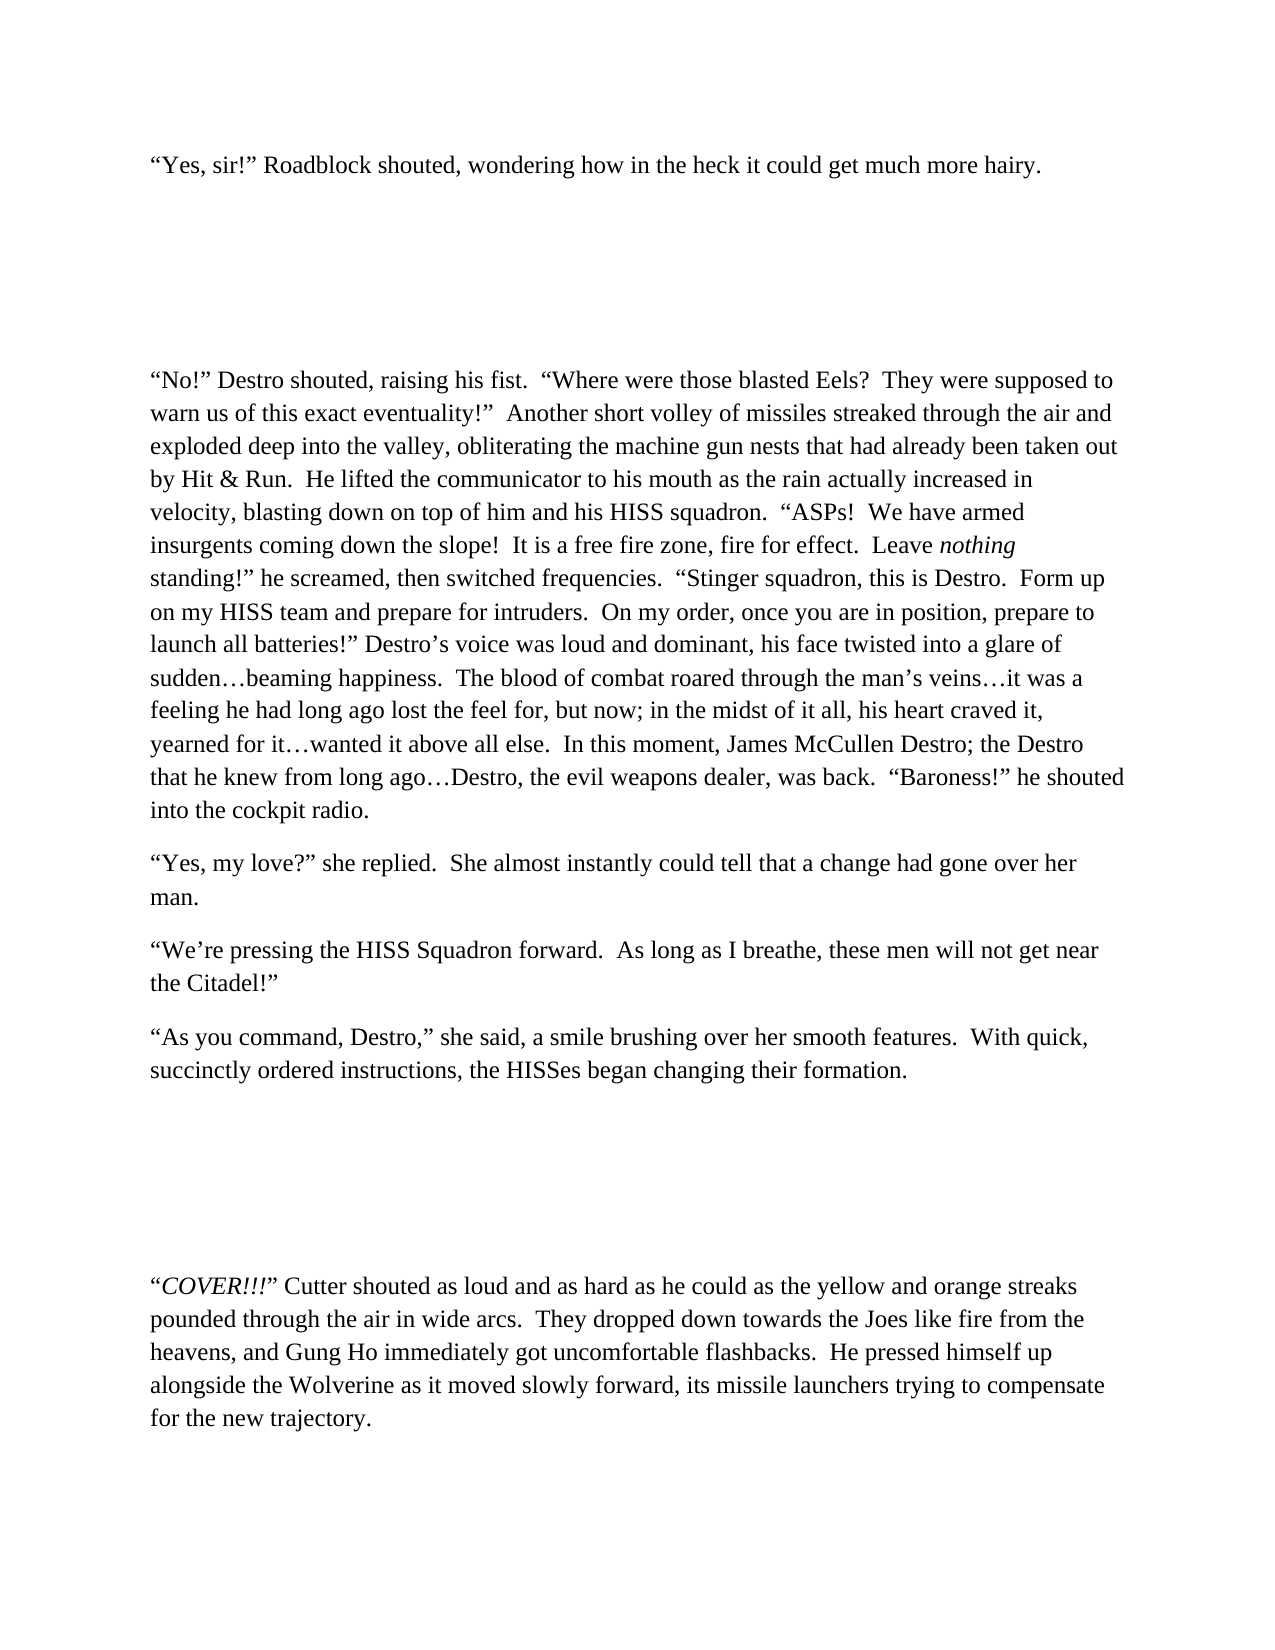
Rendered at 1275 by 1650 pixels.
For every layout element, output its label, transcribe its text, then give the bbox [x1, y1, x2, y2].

text “We’re pressing the HISS Squadron forward. As long as I breathe, these men will not get near the Citadel!” [150, 935, 1125, 997]
text “No!” Destro shouted, raising his fist. “Where were those blasted Eels? They were supposed to warn us of this exact eventuality!” Another short volley of missiles streaked through the air and exploded deep into the valley, obliterating the machine gun nests that had already been taken out by Hit & Run. He lifted the communicator to his mouth as the rain actually increased in velocity, blasting down on top of him and his HISS squadron. “ASPs! We have armed insurgents coming down the slope! It is a free fire zone, fire for effect. Leave nothing standing!” he screamed, then switched frequencies. “Stinger squadron, this is Destro. Form up on my HISS team and prepare for intruders. On my order, once you are in position, prepare to launch all batteries!” Destro’s voice was loud and dominant, his face twisted into a glare of sudden…beaming happiness. The blood of combat roared through the man’s veins…it was a feeling he had long ago lost the feel for, but now; in the midst of it all, his heart craved it, yearned for it…wanted it above all else. In this moment, James McCullen Destro; the Destro that he knew from long ago…Destro, the evil weapons dealer, was back. “Baroness!” he shouted into the cockpit radio. [150, 365, 1125, 823]
text “As you command, Destro,” she said, a smile brushing over her smooth features. With quick, succinctly ordered instructions, the HISSes began changing their formation. [150, 1022, 1125, 1084]
text “COVER!!!” Cutter shouted as loud and as hard as he could as the yellow and orange streaks pounded through the air in wide arcs. They dropped down towards the Joes like fire from the heavens, and Gung Ho immediately got uncomfortable flashbacks. He pressed himself up alongside the Wolverine as it moved slowly forward, its missile launchers trying to compensate for the new trajectory. [150, 1271, 1125, 1432]
text “Yes, my love?” she replied. She almost instantly could tell that a change had gone over her man. [150, 848, 1125, 910]
text “Yes, sir!” Roadblock shouted, wondering how in the heck it could get much more hairy. [150, 150, 1125, 179]
